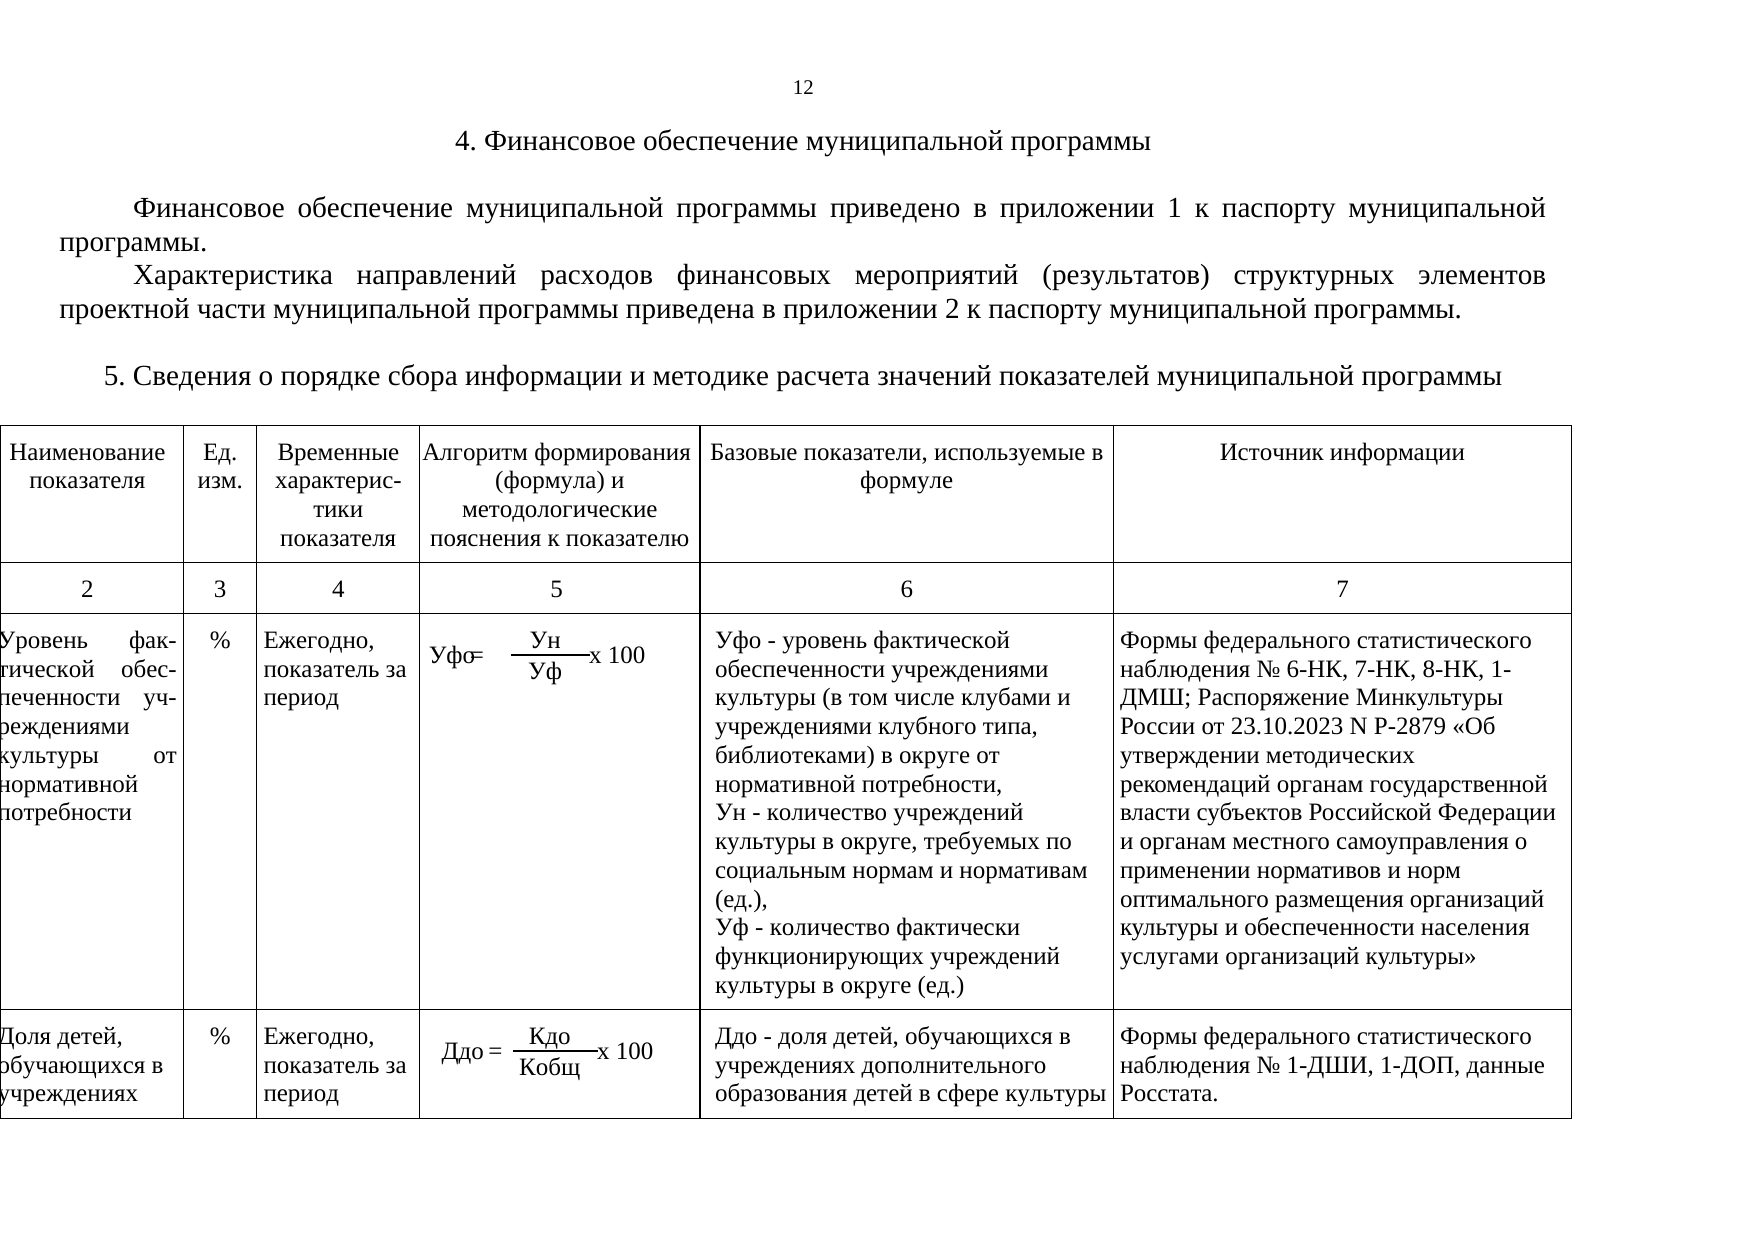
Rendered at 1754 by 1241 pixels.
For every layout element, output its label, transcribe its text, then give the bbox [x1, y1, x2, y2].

table_cell Формы федерального статистического наблюдения № 1-ДШИ, 1-ДОП, данные Росстата. [1114, 1010, 1571, 1118]
table_header Алгоритм формирования (формула) и методологические пояснения к показателю [420, 426, 699, 562]
table_cell 2 [1, 563, 183, 613]
table_cell Ежегодно, показатель за период [257, 1010, 419, 1118]
table_cell Ежегодно, показатель за период [257, 614, 419, 1009]
table_cell 4 [257, 563, 419, 613]
table_header Ед. изм. [184, 426, 256, 562]
text Финансовое обеспечение муниципальной программы приведено в приложении 1 к паспорту муниципальной программы. [59, 190, 1547, 257]
table_cell 6 [701, 563, 1113, 613]
table_header Базовые показатели, используемые в формуле [701, 426, 1113, 562]
text Характеристика направлений расходов финансовых мероприятий (результатов) структурных элементов проектной части муниципальной программы приведена в приложении 2 к паспорту муниципальной программы. [59, 257, 1547, 324]
table_cell 5 [420, 563, 699, 613]
table_header Источник информации [1114, 426, 1571, 562]
table_cell Уровень фак-тической обес-печенности уч-реждениями культуры от нормативной потребности [1, 614, 183, 1009]
text 5. Сведения о порядке сбора информации и методике расчета значений показателей муниципальной программы [59, 358, 1547, 391]
table_cell Доля детей, обучающихся в учреждениях дополнительного образования детей в сфере культуры, в общей числен-ности детей от 5 до 18 лет [1, 1010, 183, 1118]
table_cell 3 [184, 563, 256, 613]
table_cell Формы федерального статистического наблюдения № 6-НК, 7-НК, 8-НК, 1-ДМШ; Распоряжение Минкультуры России от 23.10.2023 N Р-2879 «Об утверждении методических рекомендаций органам государственной власти субъектов Российской Федерации и органам местного самоуправления о применении нормативов и норм оптимального размещения организаций культуры и обеспеченности населения услугами организаций культуры» [1114, 614, 1571, 1009]
table_header Наименование показателя [1, 426, 183, 562]
table_cell % [184, 1010, 256, 1118]
table_cell 7 [1114, 563, 1571, 613]
table_cell [420, 1010, 699, 1118]
text 4. Финансовое обеспечение муниципальной программы [59, 123, 1547, 157]
table_cell % [184, 614, 256, 1009]
table_cell Уфо - уровень фактической обеспеченности учреждениями культуры (в том числе клубами и учреждениями клубного типа, библиотеками) в округе от нормативной потребности, Ун - количество учреждений культуры в округе, требуемых по социальным нормам и нормативам (ед.), Уф - количество фактически функционирующих учреждений культуры в округе (ед.) [701, 614, 1113, 1009]
table_header Временные характерис-тики показателя [257, 426, 419, 562]
table_cell [420, 614, 699, 1009]
